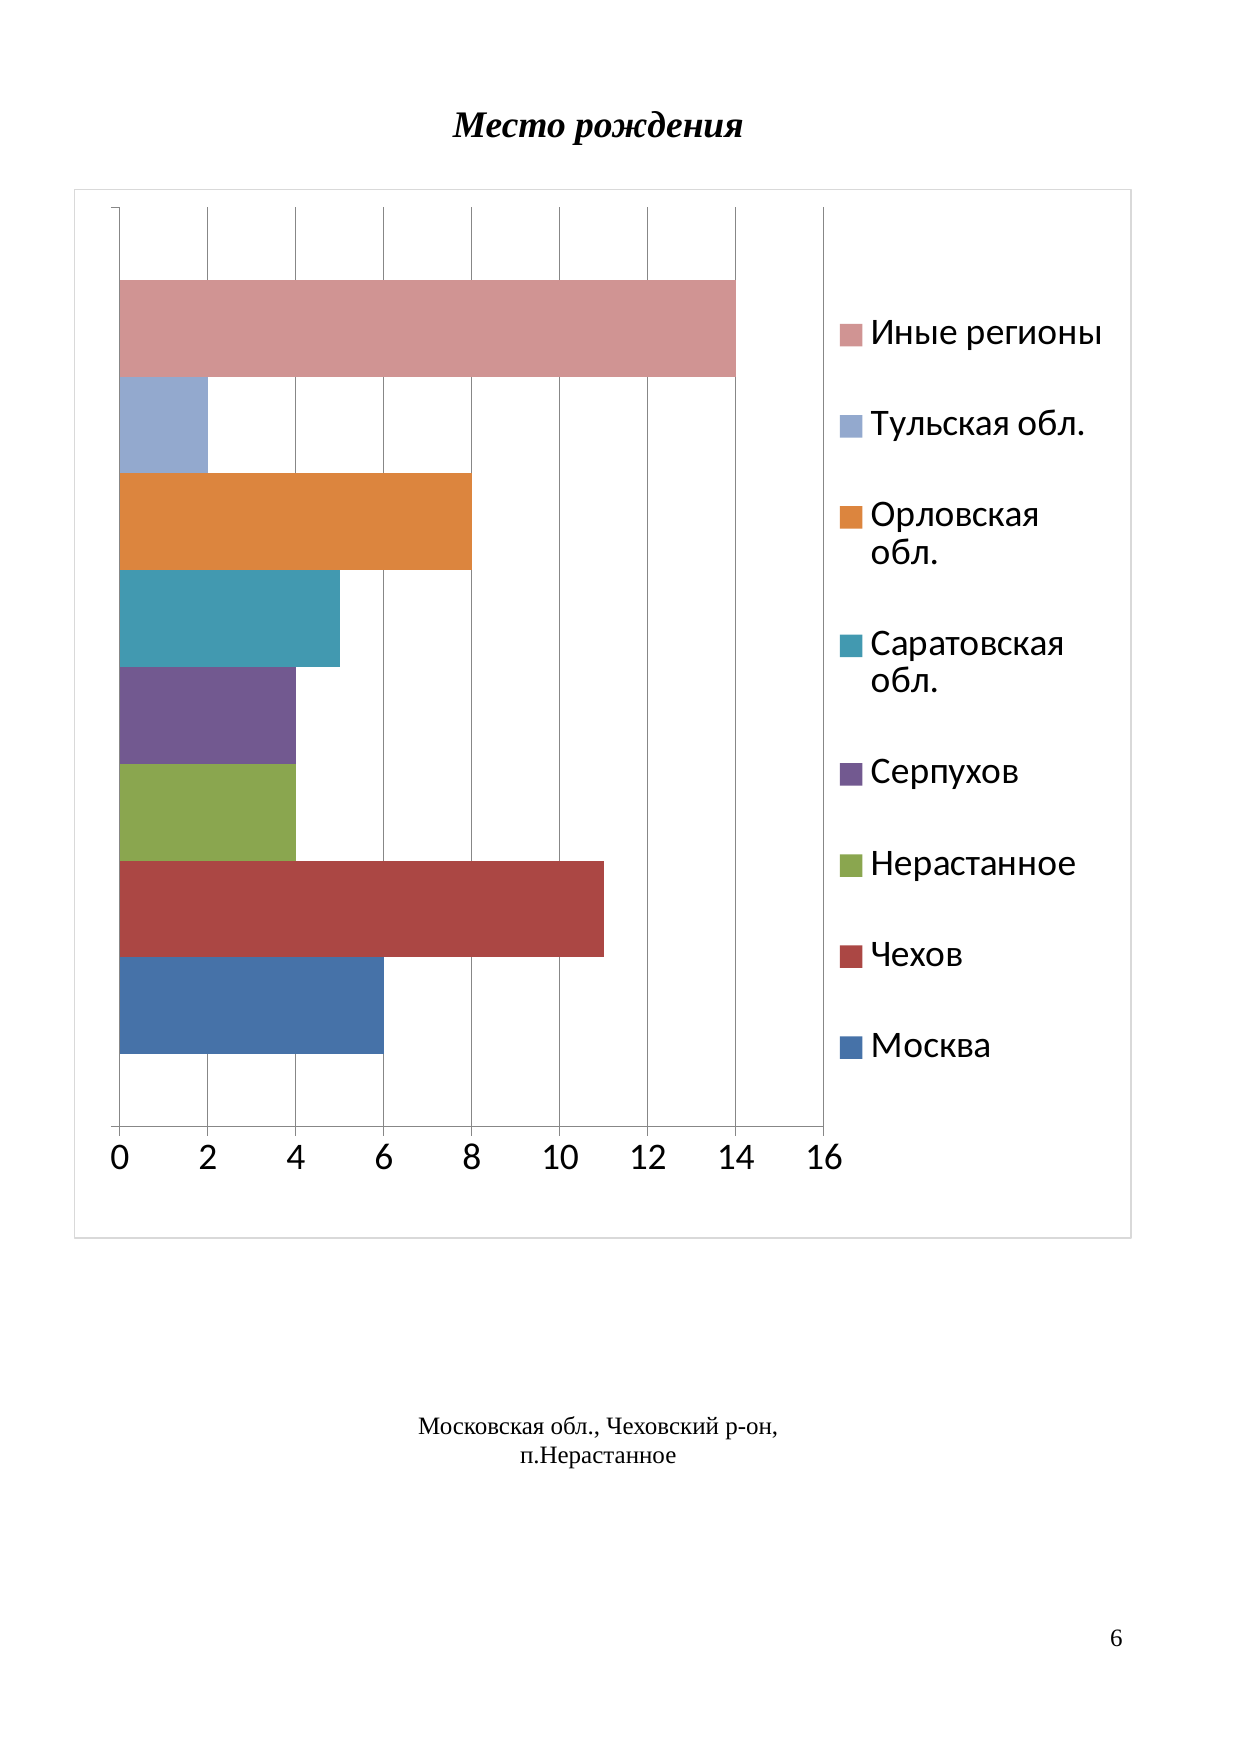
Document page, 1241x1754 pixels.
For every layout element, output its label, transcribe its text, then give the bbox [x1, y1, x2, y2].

text п.Нерастанное [74, 1440, 1122, 1469]
text Московская обл., Чеховский р-он, [74, 1411, 1122, 1440]
text Место рождения [74, 74, 1122, 146]
